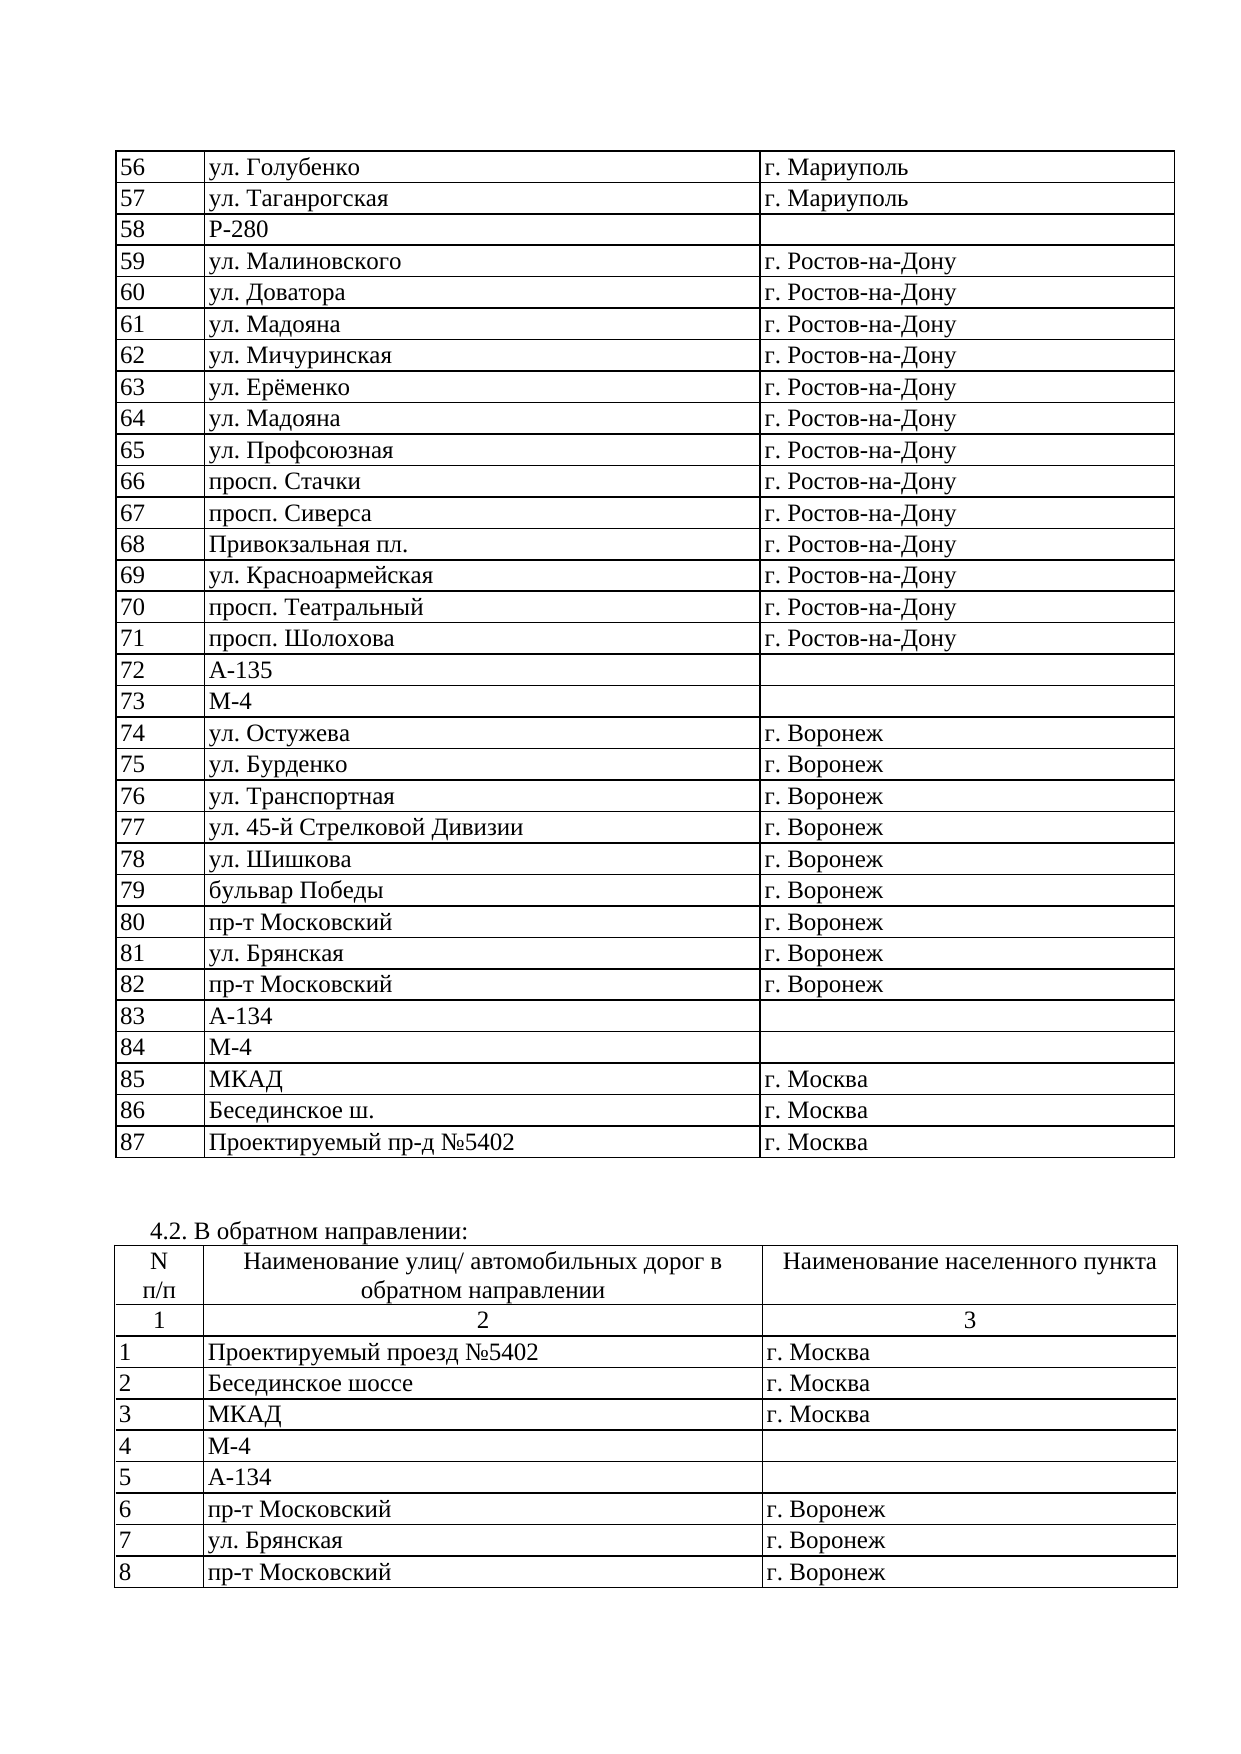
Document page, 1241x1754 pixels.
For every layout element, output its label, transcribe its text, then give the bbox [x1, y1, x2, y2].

table_cell г. Воронеж [761, 844, 1174, 873]
table_cell ул. Шишкова [205, 844, 759, 873]
table_cell просп. Сиверса [205, 498, 759, 527]
table_cell ул. Мадояна [205, 403, 759, 433]
table_cell г. Ростов-на-Дону [761, 340, 1174, 370]
table_cell 72 [117, 655, 204, 685]
table_cell 58 [117, 215, 204, 244]
table_header Наименование населенного пункта [763, 1246, 1177, 1303]
table_cell [763, 1461, 1177, 1492]
table_cell бульвар Победы [205, 875, 759, 905]
table_cell [763, 1429, 1177, 1461]
table_cell г. Ростов-на-Дону [761, 623, 1174, 653]
table_cell 6 [115, 1493, 203, 1524]
table_header Наименование улиц/ автомобильных дорог в обратном направлении [204, 1246, 762, 1303]
table_cell Привокзальная пл. [205, 529, 759, 559]
table_cell ул. Малиновского [205, 246, 759, 276]
table_cell пр-т Московский [204, 1494, 762, 1524]
table_cell г. Ростов-на-Дону [761, 246, 1174, 276]
table_cell г. Мариуполь [761, 152, 1174, 181]
table_cell 66 [117, 466, 204, 496]
table_cell г. Москва [763, 1398, 1177, 1429]
table_cell г. Москва [763, 1335, 1177, 1366]
table_cell пр-т Московский [205, 970, 759, 999]
table_cell г. Мариуполь [761, 183, 1174, 213]
table_cell ул. Мичуринская [205, 340, 759, 370]
table_cell Проектируемый проезд №5402 [204, 1337, 762, 1366]
table_cell г. Ростов-на-Дону [761, 403, 1174, 433]
table_cell пр-т Московский [204, 1557, 762, 1587]
table_cell 82 [117, 970, 204, 999]
table_cell 74 [117, 718, 204, 748]
table_cell пр-т Московский [205, 907, 759, 936]
table_cell г. Москва [761, 1095, 1174, 1125]
table_cell МКАД [205, 1064, 759, 1094]
table_cell г. Воронеж [763, 1555, 1177, 1587]
table_cell 61 [117, 309, 204, 339]
table_cell 87 [117, 1127, 204, 1157]
table_cell ул. Остужева [205, 718, 759, 748]
table_cell М-4 [205, 686, 759, 716]
table_cell ул. Ерёменко [205, 372, 759, 402]
table_cell 76 [117, 781, 204, 811]
table_cell [761, 686, 1174, 716]
table_cell Бесединское ш. [205, 1095, 759, 1125]
table_cell [761, 655, 1174, 685]
table_cell просп. Шолохова [205, 623, 759, 653]
table_cell ул. 45-й Стрелковой Дивизии [205, 812, 759, 842]
table_cell г. Ростов-на-Дону [761, 435, 1174, 464]
table_cell г. Воронеж [761, 907, 1174, 936]
table_cell М-4 [204, 1431, 762, 1461]
table_cell 68 [117, 529, 204, 559]
table_cell ул. Голубенко [205, 152, 759, 181]
table_cell 4 [115, 1430, 203, 1461]
table_cell 1 [115, 1336, 203, 1366]
table_cell ул. Мадояна [205, 309, 759, 339]
table_cell 69 [117, 561, 204, 590]
table_cell 57 [117, 183, 204, 213]
table_cell 86 [117, 1095, 204, 1125]
table_cell г. Ростов-на-Дону [761, 498, 1174, 527]
table_cell 83 [117, 1001, 204, 1031]
table_header N п/п [115, 1246, 203, 1303]
table_cell ул. Брянская [204, 1525, 762, 1555]
table_cell ул. Таганрогская [205, 183, 759, 213]
table_cell 75 [117, 749, 204, 779]
table_cell г. Ростов-на-Дону [761, 529, 1174, 559]
table_cell Р-280 [205, 215, 759, 244]
table_cell М-4 [205, 1032, 759, 1062]
table_cell МКАД [204, 1400, 762, 1429]
table_cell ул. Красноармейская [205, 561, 759, 590]
table_cell г. Москва [761, 1064, 1174, 1094]
table_cell 3 [115, 1399, 203, 1429]
table_cell 65 [117, 435, 204, 464]
table_cell А-134 [204, 1462, 762, 1492]
table_cell А-134 [205, 1001, 759, 1031]
table_cell ул. Бурденко [205, 749, 759, 779]
table_cell г. Воронеж [761, 781, 1174, 811]
table_cell г. Воронеж [761, 938, 1174, 968]
table_cell 71 [117, 623, 204, 653]
table_cell 62 [117, 340, 204, 370]
table_cell [761, 215, 1174, 244]
table_cell просп. Театральный [205, 592, 759, 622]
table_cell 60 [117, 277, 204, 307]
table_cell ул. Профсоюзная [205, 435, 759, 464]
table_cell 5 [115, 1462, 203, 1492]
table_cell 79 [117, 875, 204, 905]
table_cell 7 [115, 1525, 203, 1555]
table_cell г. Воронеж [761, 749, 1174, 779]
table_cell просп. Стачки [205, 466, 759, 496]
table_cell 1 [115, 1305, 203, 1335]
table_cell 3 [763, 1304, 1177, 1335]
table_cell 80 [117, 907, 204, 936]
table_cell 81 [117, 938, 204, 968]
table_cell 85 [117, 1064, 204, 1094]
table_cell г. Воронеж [761, 718, 1174, 748]
table_cell 2 [204, 1305, 762, 1335]
table_cell Проектируемый пр-д №5402 [205, 1127, 759, 1157]
table_cell ул. Брянская [205, 938, 759, 968]
table_cell [761, 1032, 1174, 1062]
table_cell 59 [117, 246, 204, 276]
table_cell 63 [117, 372, 204, 402]
table_cell г. Воронеж [763, 1492, 1177, 1524]
table_cell г. Воронеж [761, 875, 1174, 905]
table_cell ул. Доватора [205, 277, 759, 307]
table_cell г. Воронеж [761, 970, 1174, 999]
table_cell ул. Транспортная [205, 781, 759, 811]
table_cell г. Воронеж [763, 1524, 1177, 1555]
table_cell г. Москва [761, 1127, 1174, 1157]
table_cell г. Ростов-на-Дону [761, 592, 1174, 622]
table_cell 64 [117, 403, 204, 433]
table_cell Бесединское шоссе [204, 1368, 762, 1398]
table_cell 84 [117, 1032, 204, 1062]
table_cell А-135 [205, 655, 759, 685]
table_cell 8 [115, 1556, 203, 1587]
table_cell г. Ростов-на-Дону [761, 372, 1174, 402]
table_cell г. Ростов-на-Дону [761, 309, 1174, 339]
table_cell [761, 1001, 1174, 1031]
table_cell 73 [117, 686, 204, 716]
table_cell 70 [117, 592, 204, 622]
table_cell 77 [117, 812, 204, 842]
table_cell г. Ростов-на-Дону [761, 277, 1174, 307]
table_cell г. Ростов-на-Дону [761, 561, 1174, 590]
table_cell г. Москва [763, 1366, 1177, 1398]
table_cell г. Ростов-на-Дону [761, 466, 1174, 496]
table_cell г. Воронеж [761, 812, 1174, 842]
table_cell 78 [117, 844, 204, 873]
table_cell 2 [115, 1368, 203, 1398]
text 4.2. В обратном направлении: [150, 1216, 1090, 1244]
table_cell 56 [117, 152, 204, 181]
table_cell 67 [117, 498, 204, 527]
